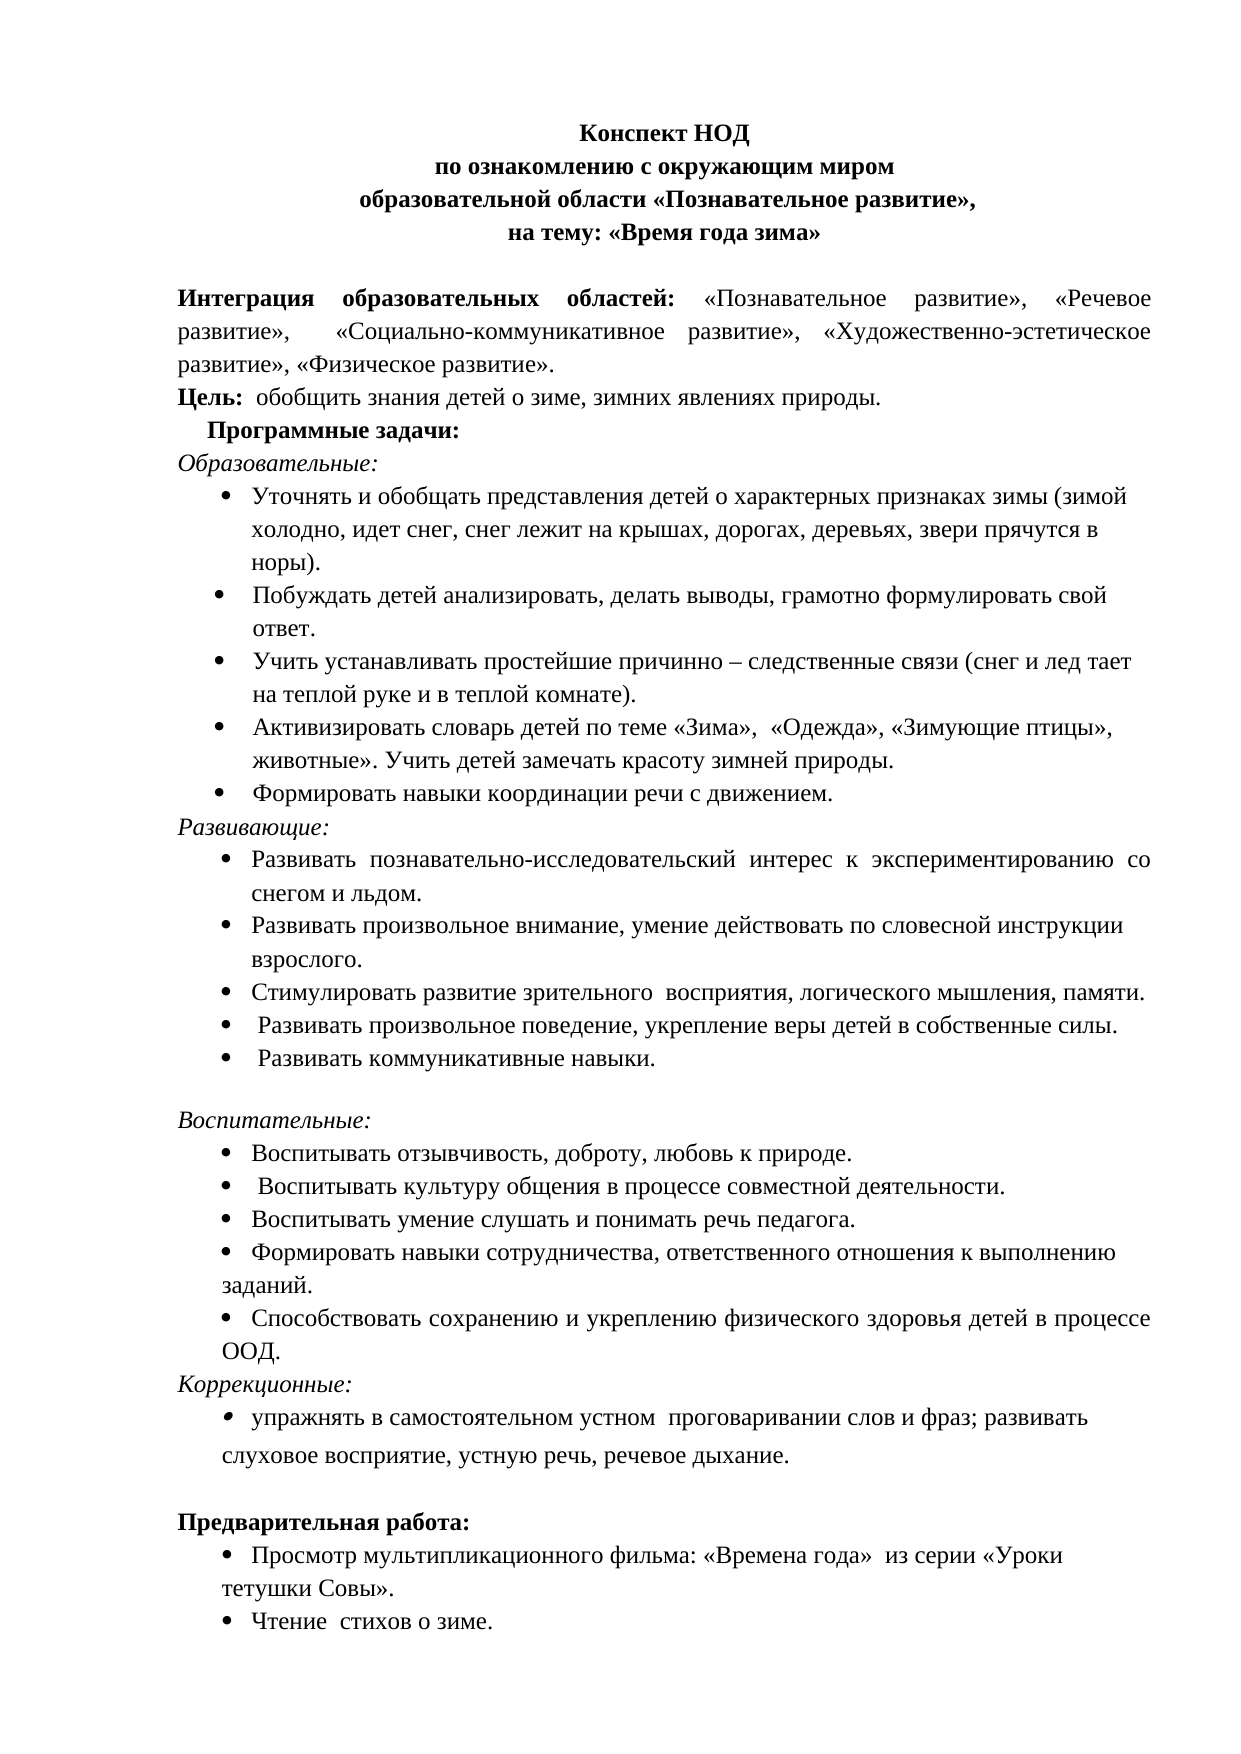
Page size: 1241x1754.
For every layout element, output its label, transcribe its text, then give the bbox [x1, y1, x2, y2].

list Воспитывать отзывчивость, доброту, любовь к природе. [222, 1138, 1152, 1167]
list Побуждать детей анализировать, делать выводы, грамотно формулировать свой ответ. [215, 580, 1152, 642]
text образовательной области «Познавательное развитие», [177, 184, 1152, 213]
list Развивать коммуникативные навыки. [222, 1043, 1152, 1071]
list Чтение стихов о зиме. [222, 1606, 1152, 1635]
list Воспитывать умение слушать и понимать речь педагога. [222, 1204, 1152, 1233]
text Предварительная работа: [177, 1507, 1152, 1536]
text Интеграция образовательных областей: «Познавательное развитие», «Речевое развитие», «Социально-коммуникативное развитие», «Художественно-эстетическое развитие», «Физическое развитие». [177, 283, 1152, 378]
text Коррекционные: [177, 1369, 1152, 1398]
text Воспитательные: [177, 1105, 1152, 1134]
text по ознакомлению с окружающим миром [177, 151, 1152, 180]
list Воспитывать культуру общения в процессе совместной деятельности. [222, 1171, 1152, 1200]
list Просмотр мультипликационного фильма: «Времена года» из серии «Уроки тетушки Совы». [222, 1540, 1152, 1602]
list Развивать познавательно-исследовательский интерес к экспериментированию со снегом и льдом. [222, 844, 1152, 906]
list упражнять в самостоятельном устном проговаривании слов и фраз; развивать слуховое восприятие, устную речь, речевое дыхание. [222, 1402, 1152, 1469]
text Цель: обобщить знания детей о зиме, зимних явлениях природы. [177, 382, 1152, 411]
text Программные задачи: [177, 415, 1152, 444]
list Уточнять и обобщать представления детей о характерных признаках зимы (зимой холодно, идет снег, снег лежит на крышах, дорогах, деревьях, звери прячутся в норы). [222, 481, 1152, 576]
text Развивающие: [177, 812, 1152, 840]
list Активизировать словарь детей по теме «Зима», «Одежда», «Зимующие птицы», животные». Учить детей замечать красоту зимней природы. [215, 712, 1152, 774]
list Способствовать сохранению и укреплению физического здоровья детей в процессе ООД. [222, 1303, 1152, 1365]
list Учить устанавливать простейшие причинно – следственные связи (снег и лед тает на теплой руке и в теплой комнате). [215, 646, 1152, 708]
text Конспект НОД [177, 118, 1152, 147]
text на тему: «Время года зима» [177, 217, 1152, 246]
list Развивать произвольное поведение, укрепление веры детей в собственные силы. [222, 1010, 1152, 1038]
text Образовательные: [177, 448, 1152, 477]
list Формировать навыки сотрудничества, ответственного отношения к выполнению заданий. [222, 1237, 1152, 1299]
list Развивать произвольное внимание, умение действовать по словесной инструкции взрослого. [222, 911, 1152, 972]
list Стимулировать развитие зрительного восприятия, логического мышления, памяти. [222, 977, 1152, 1005]
list Формировать навыки координации речи с движением. [215, 778, 1152, 807]
